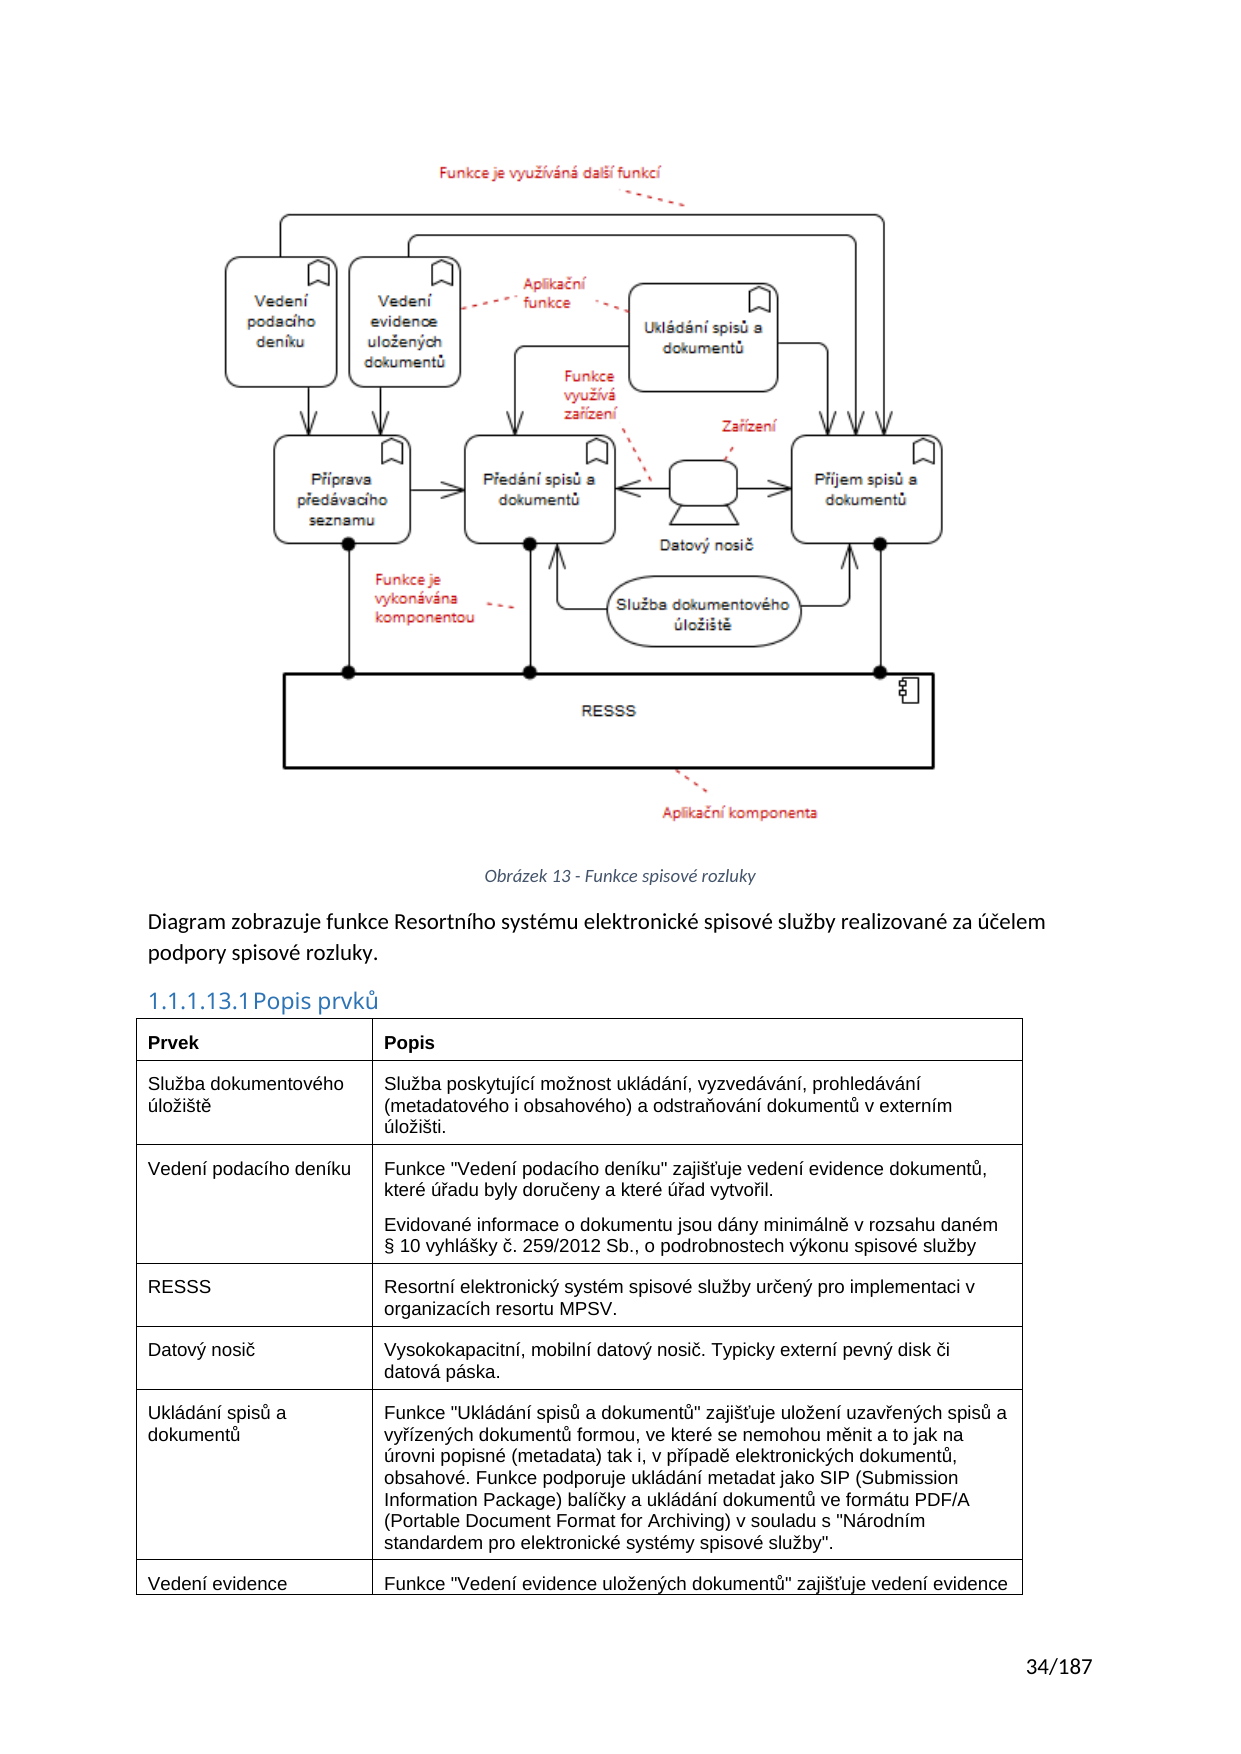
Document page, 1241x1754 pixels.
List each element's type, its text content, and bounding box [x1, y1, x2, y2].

text Obrázek 13 - Funkce spisové rozluky [148, 864, 1093, 887]
table_cell Resortní elektronický systém spisové služby určený pro implementaci v organizacích resortu MPSV. [373, 1264, 1022, 1326]
text Diagram zobrazuje funkce Resortního systému elektronické spisové služby realizované za účelem podpory spisové rozluky. [148, 907, 1093, 966]
table_cell Datový nosič [137, 1327, 372, 1388]
table_cell Služba dokumentového úložiště [137, 1061, 372, 1144]
subtitle Popis prvků [148, 984, 1093, 1016]
table_cell Ukládání spisů a dokumentů [137, 1390, 372, 1559]
table_cell Funkce "Vedení podacího deníku" zajišťuje vedení evidence dokumentů, které úřadu byly doručeny a které úřad vytvořil. Evidované informace o dokumentu jsou dány minimálně v rozsahu daném § 10 vyhlášky č. 259/2012 Sb., o podrobnostech výkonu spisové služby [373, 1145, 1022, 1263]
table_cell Vedení podacího deníku [137, 1145, 372, 1263]
table_cell Vysokokapacitní, mobilní datový nosič. Typicky externí pevný disk či datová páska. [373, 1327, 1022, 1388]
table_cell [373, 1560, 1022, 1594]
table_cell Služba poskytující možnost ukládání, vyzvedávání, prohledávání (metadatového i obsahového) a odstraňování dokumentů v externím úložišti. [373, 1061, 1022, 1144]
table_cell Vedení evidence uložených dokumentů [137, 1560, 372, 1594]
table_header Prvek [137, 1019, 372, 1060]
picture [147, 147, 1093, 837]
table_cell RESSS [137, 1264, 372, 1326]
table_cell Funkce "Ukládání spisů a dokumentů" zajišťuje uložení uzavřených spisů a vyřízených dokumentů formou, ve které se nemohou měnit a to jak na úrovni popisné (metadata) tak i, v případě elektronických dokumentů, obsahové. Funkce podporuje ukládání metadat jako SIP (Submission Information Package) balíčky a ukládání dokumentů ve formátu PDF/A (Portable Document Format for Archiving) v souladu s "Národním standardem pro elektronické systémy spisové služby". [373, 1390, 1022, 1559]
table_header Popis [373, 1019, 1022, 1060]
